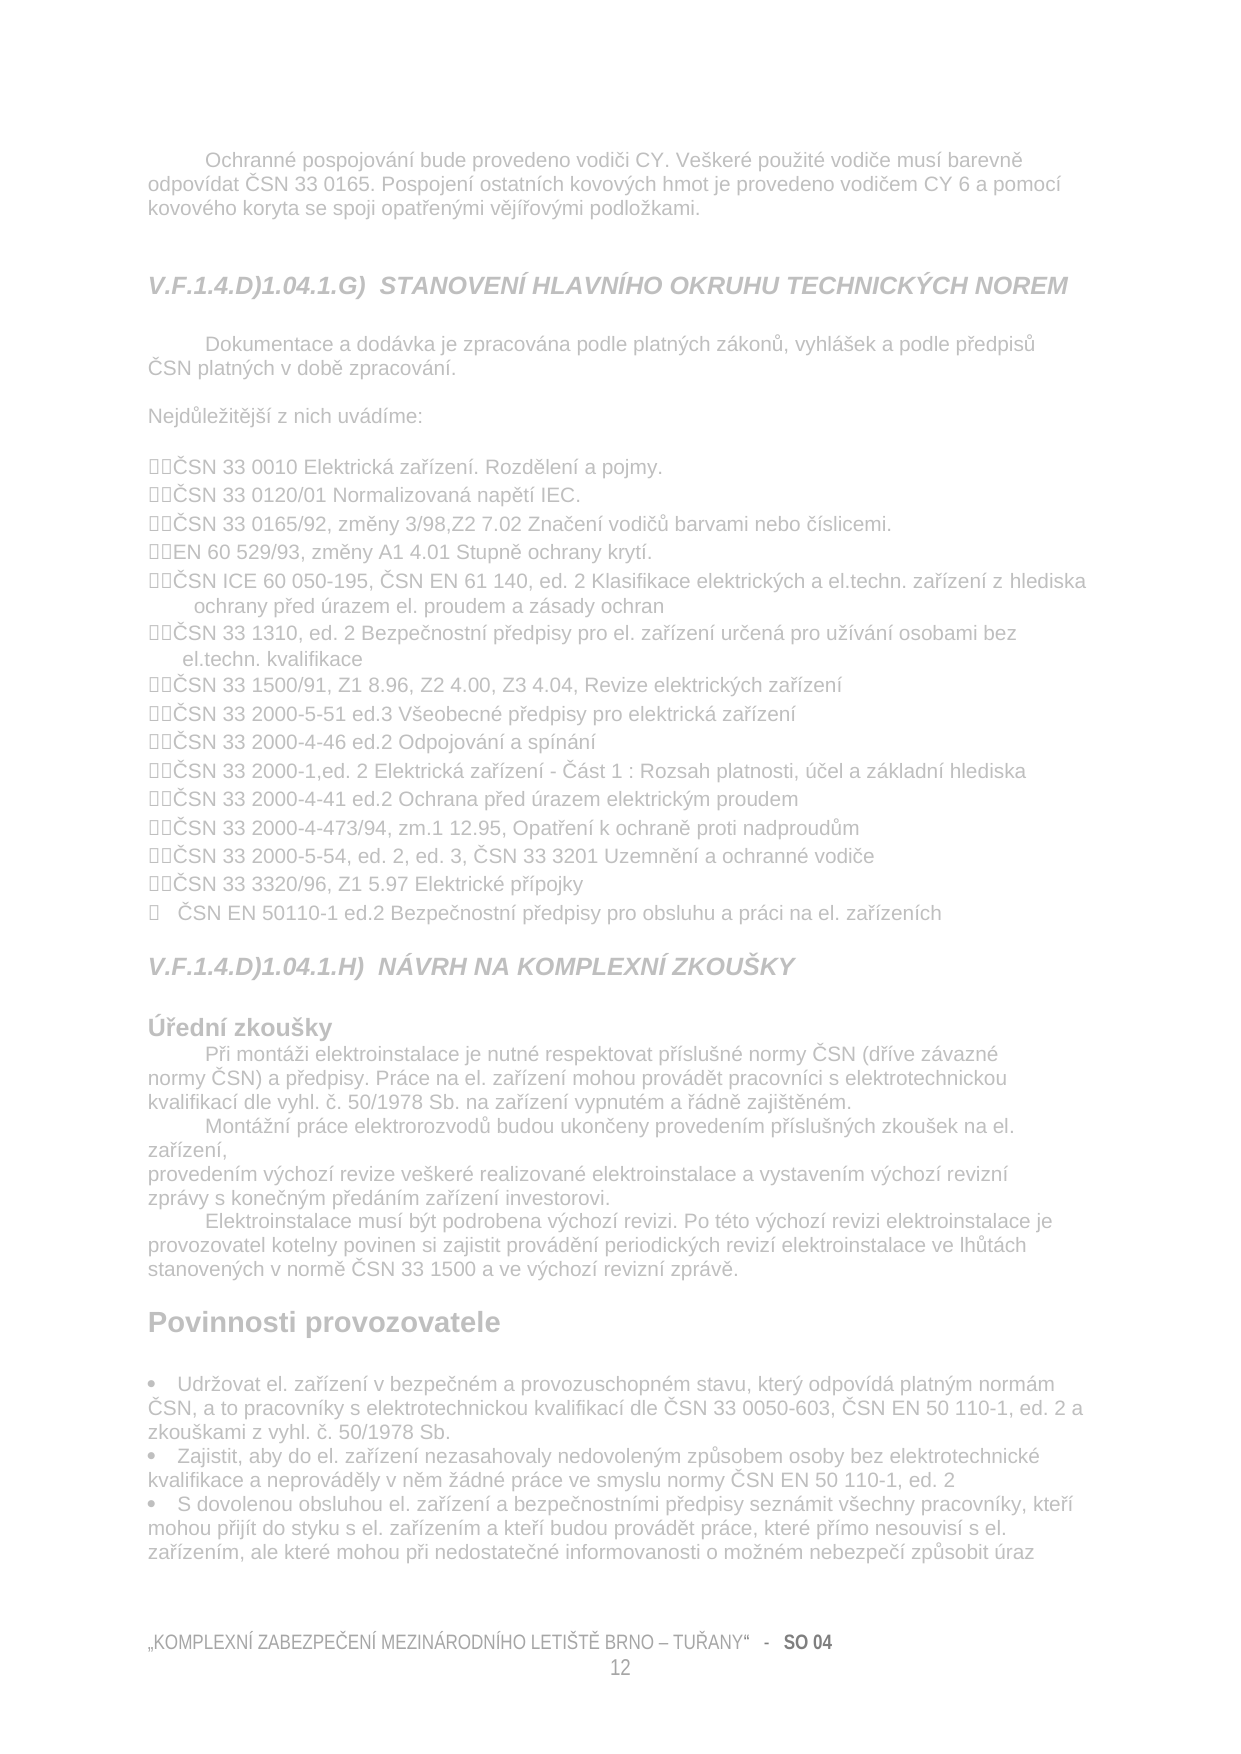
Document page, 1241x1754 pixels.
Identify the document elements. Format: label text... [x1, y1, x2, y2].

subtitle V.F.1.4.d)1.04.1.h) Návrh na komplexní zkoušky [148, 951, 1093, 980]
text stanovených v normě ČSN 33 1500 a ve výchozí revizní zprávě. [148, 1257, 1093, 1281]
text Nejdůležitější z nich uvádíme: [148, 404, 1093, 428]
text Dokumentace a dodávka je zpracována podle platných zákonů, vyhlášek a podle předpisů [148, 332, 1093, 356]
text kvalifikací dle vyhl. č. 50/1978 Sb. na zařízení vypnutém a řádně zajištěném. [148, 1089, 1093, 1113]
text provozovatel kotelny povinen si zajistit provádění periodických revizí elektroinstalace ve lhůtách [148, 1233, 1093, 1257]
text Zajistit, aby do el. zařízení nezasahovaly nedovoleným způsobem osoby bez elektrotechnické [148, 1444, 1093, 1468]
text Úřední zkoušky [148, 1013, 1093, 1042]
text zařízením, ale které mohou při nedostatečné informovanosti o možném nebezpečí způsobit úraz [148, 1540, 1093, 1564]
text Udržovat el. zařízení v bezpečném a provozuschopném stavu, který odpovídá platným normám [148, 1372, 1093, 1396]
text el.techn. kvalifikace [148, 647, 1093, 671]
text ČSN platných v době zpracování. [148, 356, 1093, 380]
text ČSN 33 2000-1,ed. 2 Elektrická zařízení - Část 1 : Rozsah platnosti, účel a základní hlediska [148, 756, 1093, 784]
text ČSN 33 2000-5-51 ed.3 Všeobecné předpisy pro elektrická zařízení [148, 699, 1093, 727]
text  ČSN EN 50110-1 ed.2 Bezpečnostní předpisy pro obsluhu a práci na el. zařízeních [148, 898, 1093, 926]
text ČSN ICE 60 050-195, ČSN EN 61 140, ed. 2 Klasifikace elektrických a el.techn. zařízení z hlediska ochrany před úrazem el. proudem a zásady ochran [148, 566, 1093, 618]
text ČSN, a to pracovníky s elektrotechnickou kvalifikací dle ČSN 33 0050-603, ČSN EN 50 110-1, ed. 2 a zkouškami z vyhl. č. 50/1978 Sb. [148, 1396, 1093, 1444]
text ČSN 33 2000-4-41 ed.2 Ochrana před úrazem elektrickým proudem [148, 784, 1093, 813]
text kovového koryta se spoji opatřenými vějířovými podložkami. [148, 196, 1093, 219]
text ČSN 33 2000-4-473/94, zm.1 12.95, Opatření k ochraně proti nadproudům [148, 813, 1093, 841]
text ČSN 33 2000-5-54, ed. 2, ed. 3, ČSN 33 3201 Uzemnění a ochranné vodiče [148, 841, 1093, 869]
text ČSN 33 0165/92, změny 3/98,Z2 7.02 Značení vodičů barvami nebo číslicemi. [148, 509, 1093, 537]
text odpovídat ČSN 33 0165. Pospojení ostatních kovových hmot je provedeno vodičem CY 6 a pomocí [148, 172, 1093, 196]
text Ochranné pospojování bude provedeno vodiči CY. Veškeré použité vodiče musí barevně [148, 148, 1093, 172]
text zprávy s konečným předáním zařízení investorovi. [148, 1185, 1093, 1209]
text ČSN 33 0120/01 Normalizovaná napětí IEC. [148, 480, 1093, 509]
text Montážní práce elektrorozvodů budou ukončeny provedením příslušných zkoušek na el. zařízení, [148, 1113, 1093, 1161]
text EN 60 529/93, změny A1 4.01 Stupně ochrany krytí. [148, 537, 1093, 566]
text normy ČSN) a předpisy. Práce na el. zařízení mohou provádět pracovníci s elektrotechnickou [148, 1066, 1093, 1089]
text ČSN 33 1500/91, Z1 8.96, Z2 4.00, Z3 4.04, Revize elektrických zařízení [148, 671, 1093, 699]
text kvalifikace a neprováděly v něm žádné práce ve smyslu normy ČSN EN 50 110-1, ed. 2 [148, 1468, 1093, 1492]
text ČSN 33 3320/96, Z1 5.97 Elektrické přípojky [148, 869, 1093, 898]
text ČSN 33 0010 Elektrická zařízení. Rozdělení a pojmy. [148, 452, 1093, 480]
text Při montáži elektroinstalace je nutné respektovat příslušné normy ČSN (dříve závazné [148, 1042, 1093, 1066]
text ČSN 33 1310, ed. 2 Bezpečnostní předpisy pro el. zařízení určená pro užívání osobami bez [148, 618, 1093, 647]
text S dovolenou obsluhou el. zařízení a bezpečnostními předpisy seznámit všechny pracovníky, kteří [148, 1492, 1093, 1516]
text ČSN 33 2000-4-46 ed.2 Odpojování a spínání [148, 727, 1093, 756]
text Elektroinstalace musí být podrobena výchozí revizi. Po této výchozí revizi elektroinstalace je [148, 1209, 1093, 1233]
text provedením výchozí revize veškeré realizované elektroinstalace a vystavením výchozí revizní [148, 1161, 1093, 1185]
subtitle V.F.1.4.d)1.04.1.g) Stanovení hlavního okruhu technických norem [148, 271, 1093, 299]
text Povinnosti provozovatele [148, 1305, 1093, 1339]
text mohou přijít do styku s el. zařízením a kteří budou provádět práce, které přímo nesouvisí s el. [148, 1516, 1093, 1540]
